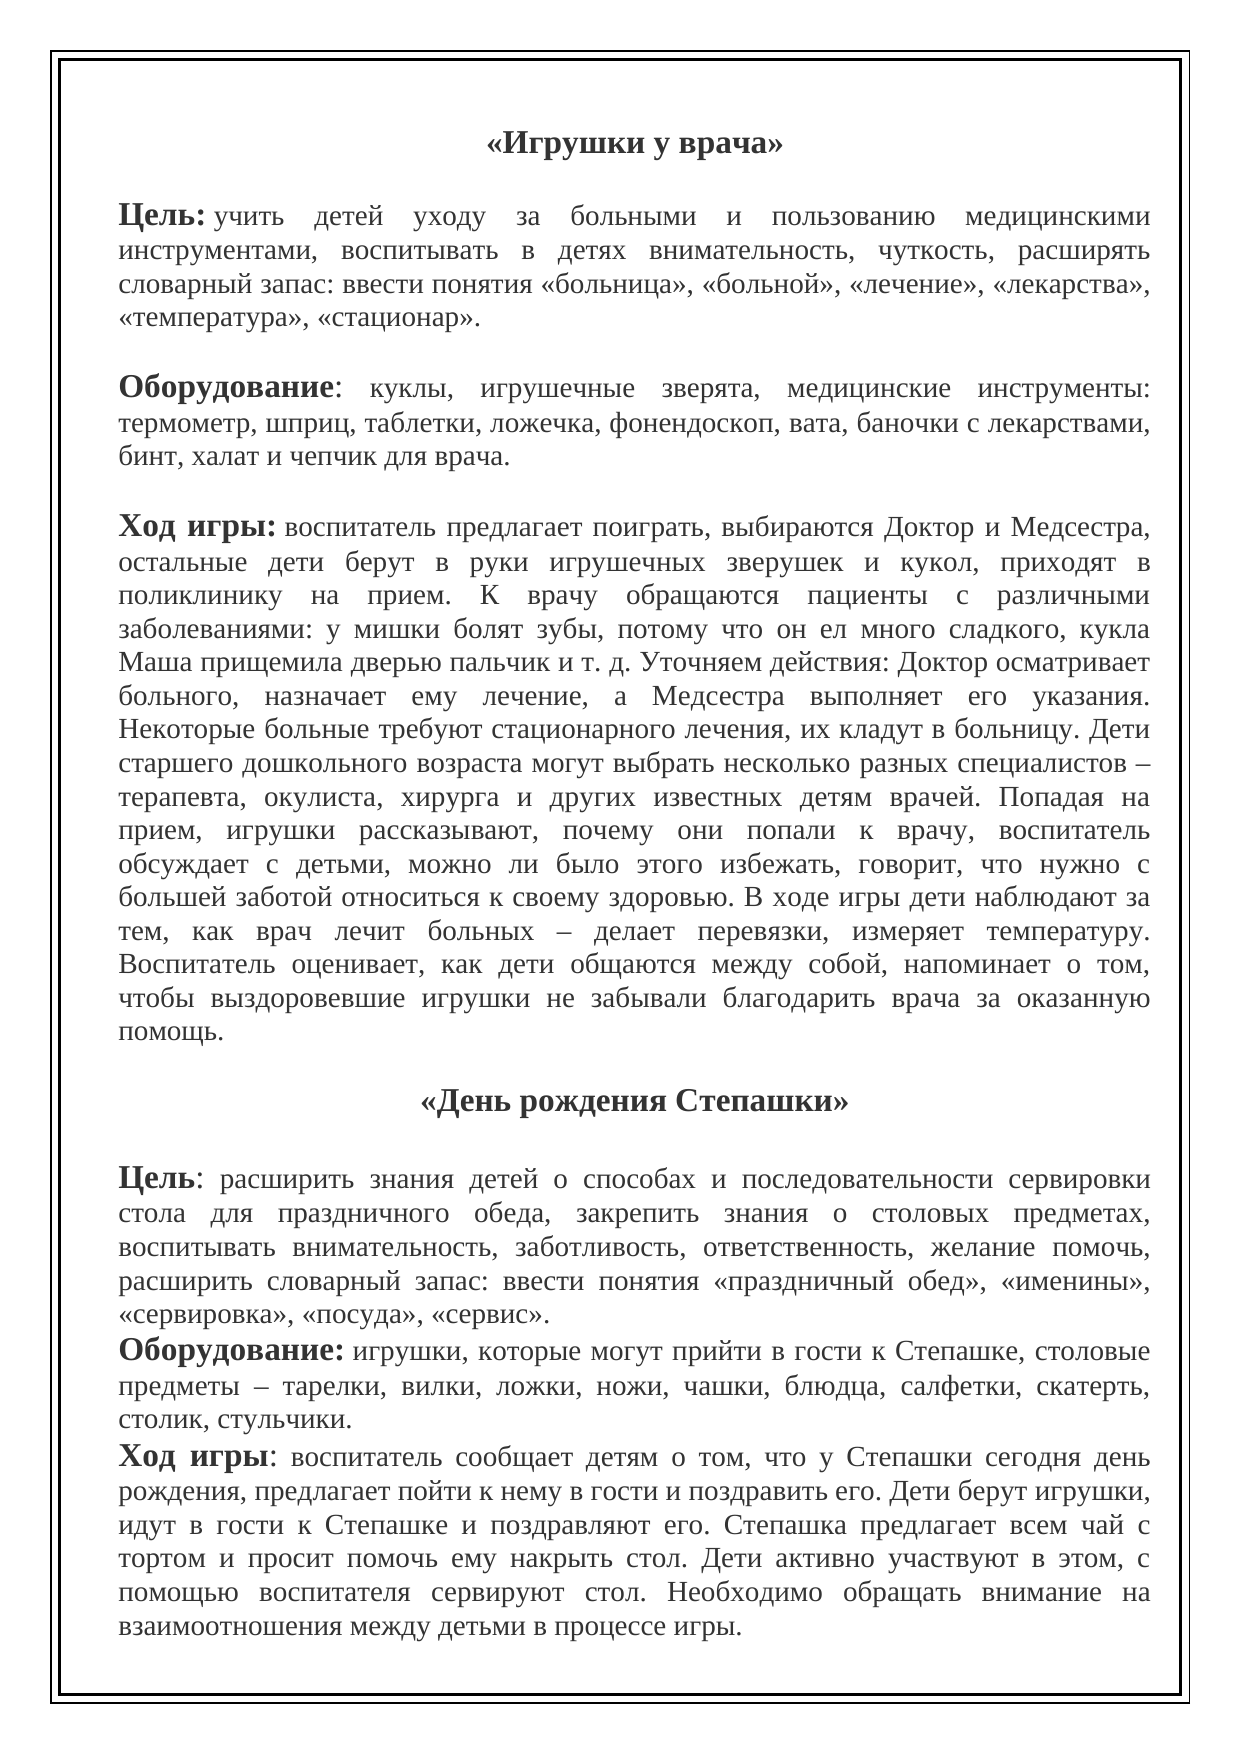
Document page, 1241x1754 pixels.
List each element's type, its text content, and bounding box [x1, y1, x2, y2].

text Оборудование: игрушки, которые могут прийти в гости к Степашке, столовые предметы – тарелки, вилки, ложки, ножи, чашки, блюдца, салфетки, скатерть, столик, стульчики. [118, 1330, 1152, 1435]
text Ход игры: воспитатель сообщает детям о том, что у Степашки сегодня день рождения, предлагает пойти к нему в гости и поздравить его. Дети берут игрушки, идут в гости к Степашке и поздравляют его. Степашка предлагает всем чай с тортом и просит помочь ему накрыть стол. Дети активно участвуют в этом, с помощью воспитателя сервируют стол. Необходимо обращать внимание на взаимоотношения между детьми в процессе игры. [118, 1435, 1152, 1641]
text Цель: учить детей уходу за больными и пользованию медицинскими инструментами, воспитывать в детях внимательность, чуткость, расширять словарный запас: ввести понятия «больница», «больной», «лечение», «лекарства», «температура», «стационар». [118, 194, 1152, 333]
text Ход игры: воспитатель предлагает поиграть, выбираются Доктор и Медсестра, остальные дети берут в руки игрушечных зверушек и кукол, приходят в поликлинику на прием. К врачу обращаются пациенты с различными заболеваниями: у мишки болят зубы, потому что он ел много сладкого, кукла Маша прищемила дверью пальчик и т. д. Уточняем действия: Доктор осматривает больного, назначает ему лечение, а Медсестра выполняет его указания. Некоторые больные требуют стационарного лечения, их кладут в больницу. Дети старшего дошкольного возраста могут выбрать несколько разных специалистов – терапевта, окулиста, хирурга и других известных детям врачей. Попадая на прием, игрушки рассказывают, почему они попали к врачу, воспитатель обсуждает с детьми, можно ли было этого избежать, говорит, что нужно с большей заботой относиться к своему здоровью. В ходе игры дети наблюдают за тем, как врач лечит больных – делает перевязки, измеряет температуру. Воспитатель оценивает, как дети общаются между собой, напоминает о том, чтобы выздоровевшие игрушки не забывали благодарить врача за оказанную помощь. [118, 506, 1152, 1047]
text Цель: расширить знания детей о способах и последовательности сервировки стола для праздничного обеда, закрепить знания о столовых предметах, воспитывать внимательность, заботливость, ответственность, желание помочь, расширить словарный запас: ввести понятия «праздничный обед», «именины», «сервировка», «посуда», «сервис». [118, 1157, 1152, 1330]
text Оборудование: куклы, игрушечные зверята, медицинские инструменты: термометр, шприц, таблетки, ложечка, фонендоскоп, вата, баночки с лекарствами, бинт, халат и чепчик для врача. [118, 367, 1152, 472]
text «День рождения Степашки» [118, 1081, 1152, 1119]
text «Игрушки у врача» [118, 122, 1152, 161]
